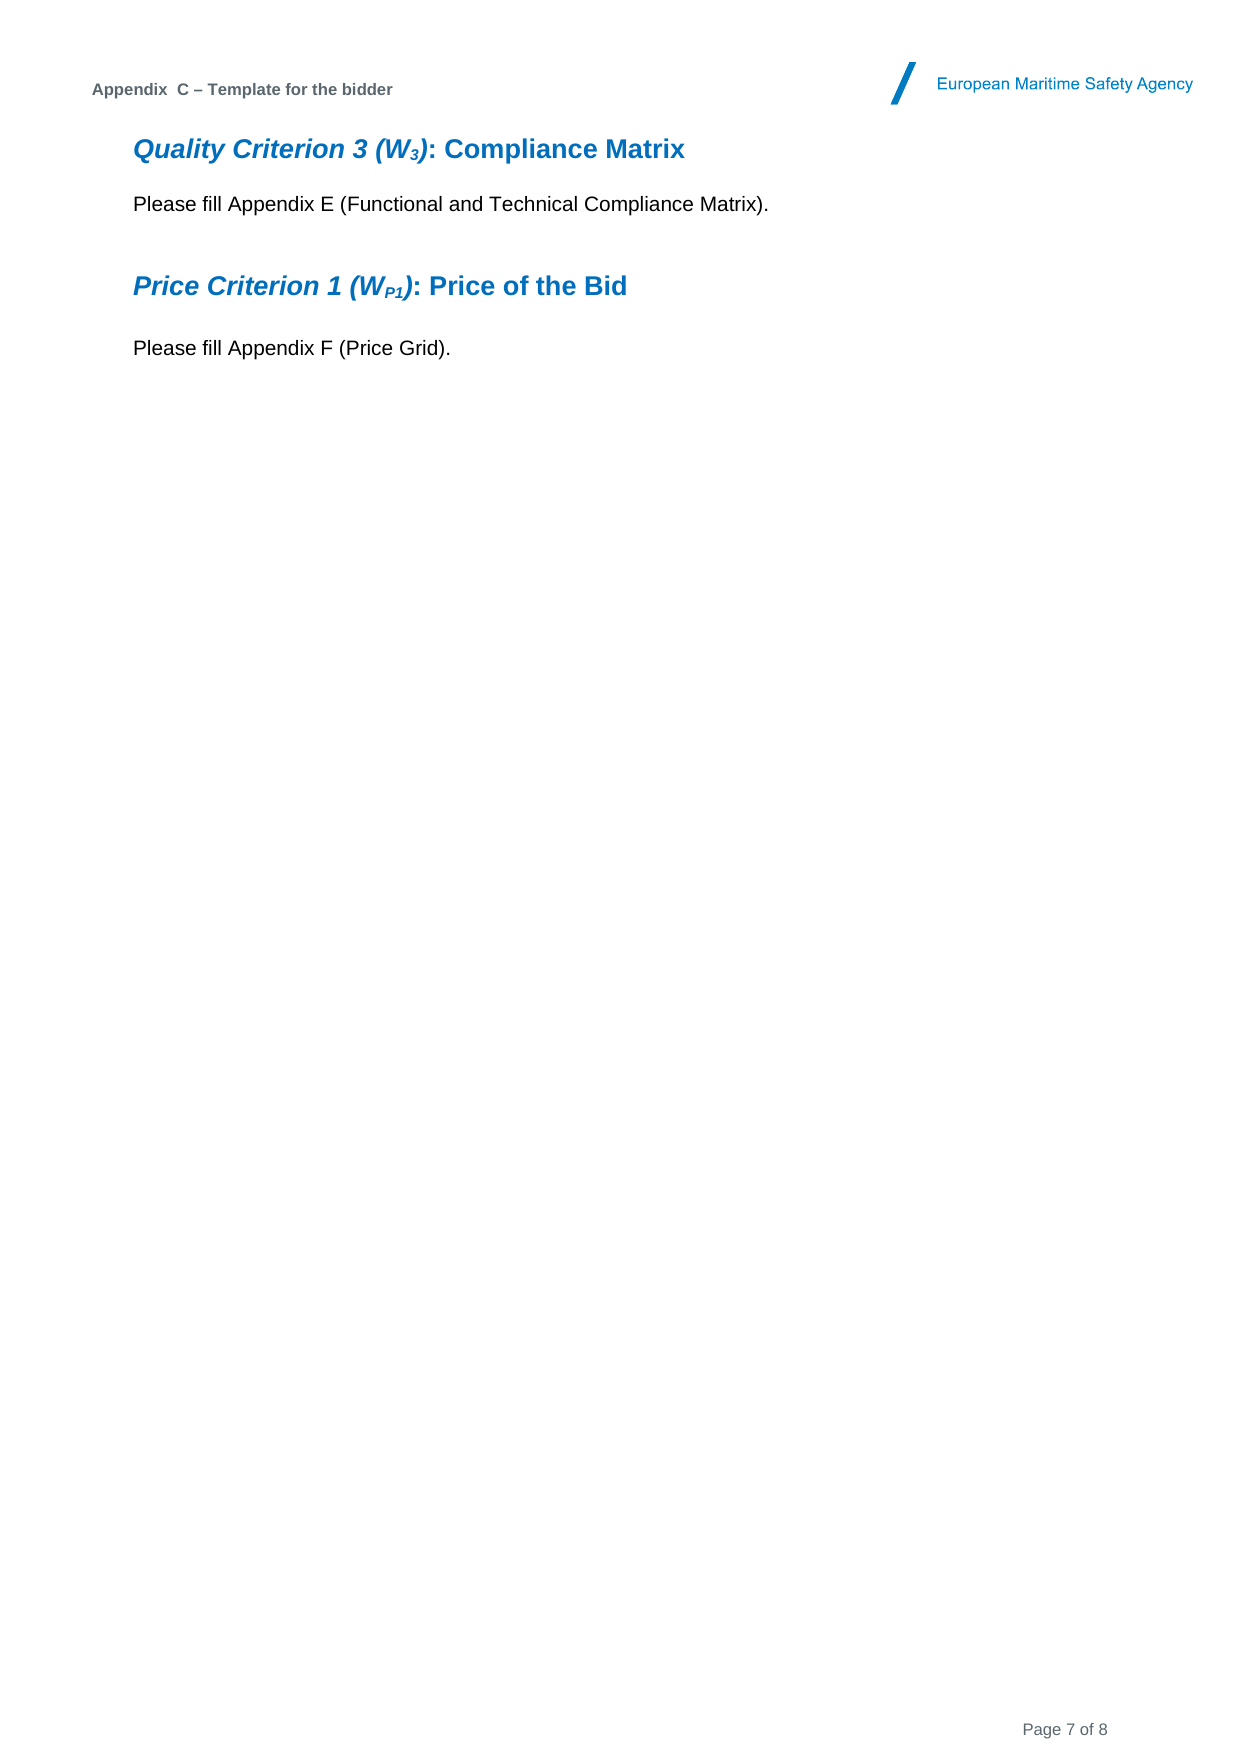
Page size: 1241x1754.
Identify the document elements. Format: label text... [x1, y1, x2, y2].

text Please fill Appendix F (Price Grid). [133, 333, 1107, 360]
subtitle Quality Criterion 3 (W3): Compliance Matrix [133, 133, 1107, 164]
text Please fill Appendix E (Functional and Technical Compliance Matrix). [133, 189, 1107, 216]
subtitle Price Criterion 1 (WP1): Price of the Bid [133, 270, 1107, 302]
